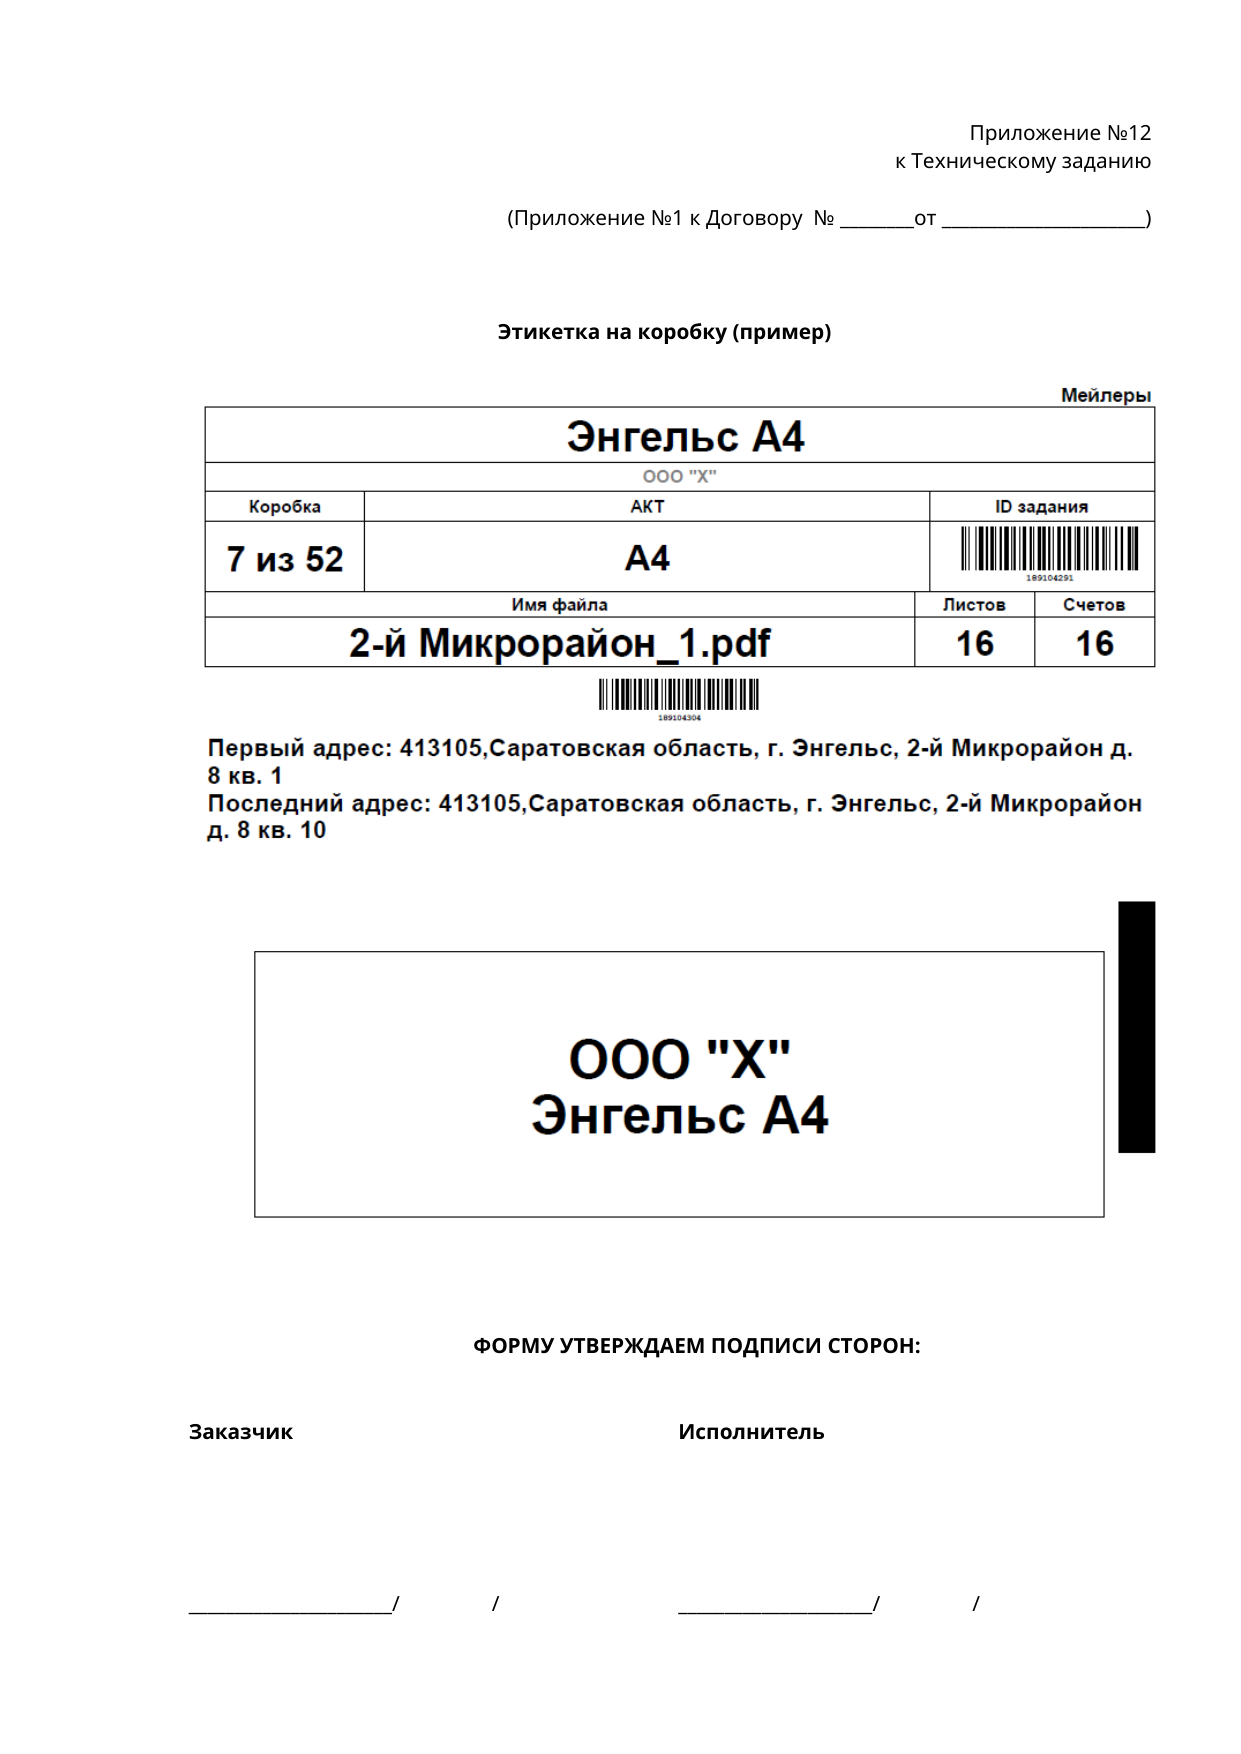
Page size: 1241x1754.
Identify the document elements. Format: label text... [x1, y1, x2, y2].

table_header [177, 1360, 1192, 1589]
text к Техническому заданию [177, 147, 1152, 175]
text Приложение №12 [177, 118, 1152, 147]
text ФОРМУ УТВЕРЖДАЕМ ПОДПИСИ СТОРОН: [177, 1331, 1152, 1359]
text Этикетка на коробку (пример) [177, 317, 1152, 346]
picture [177, 366, 1182, 1250]
text (Приложение №1 к Договору № ________от ______________________) [177, 203, 1152, 232]
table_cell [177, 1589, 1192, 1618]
